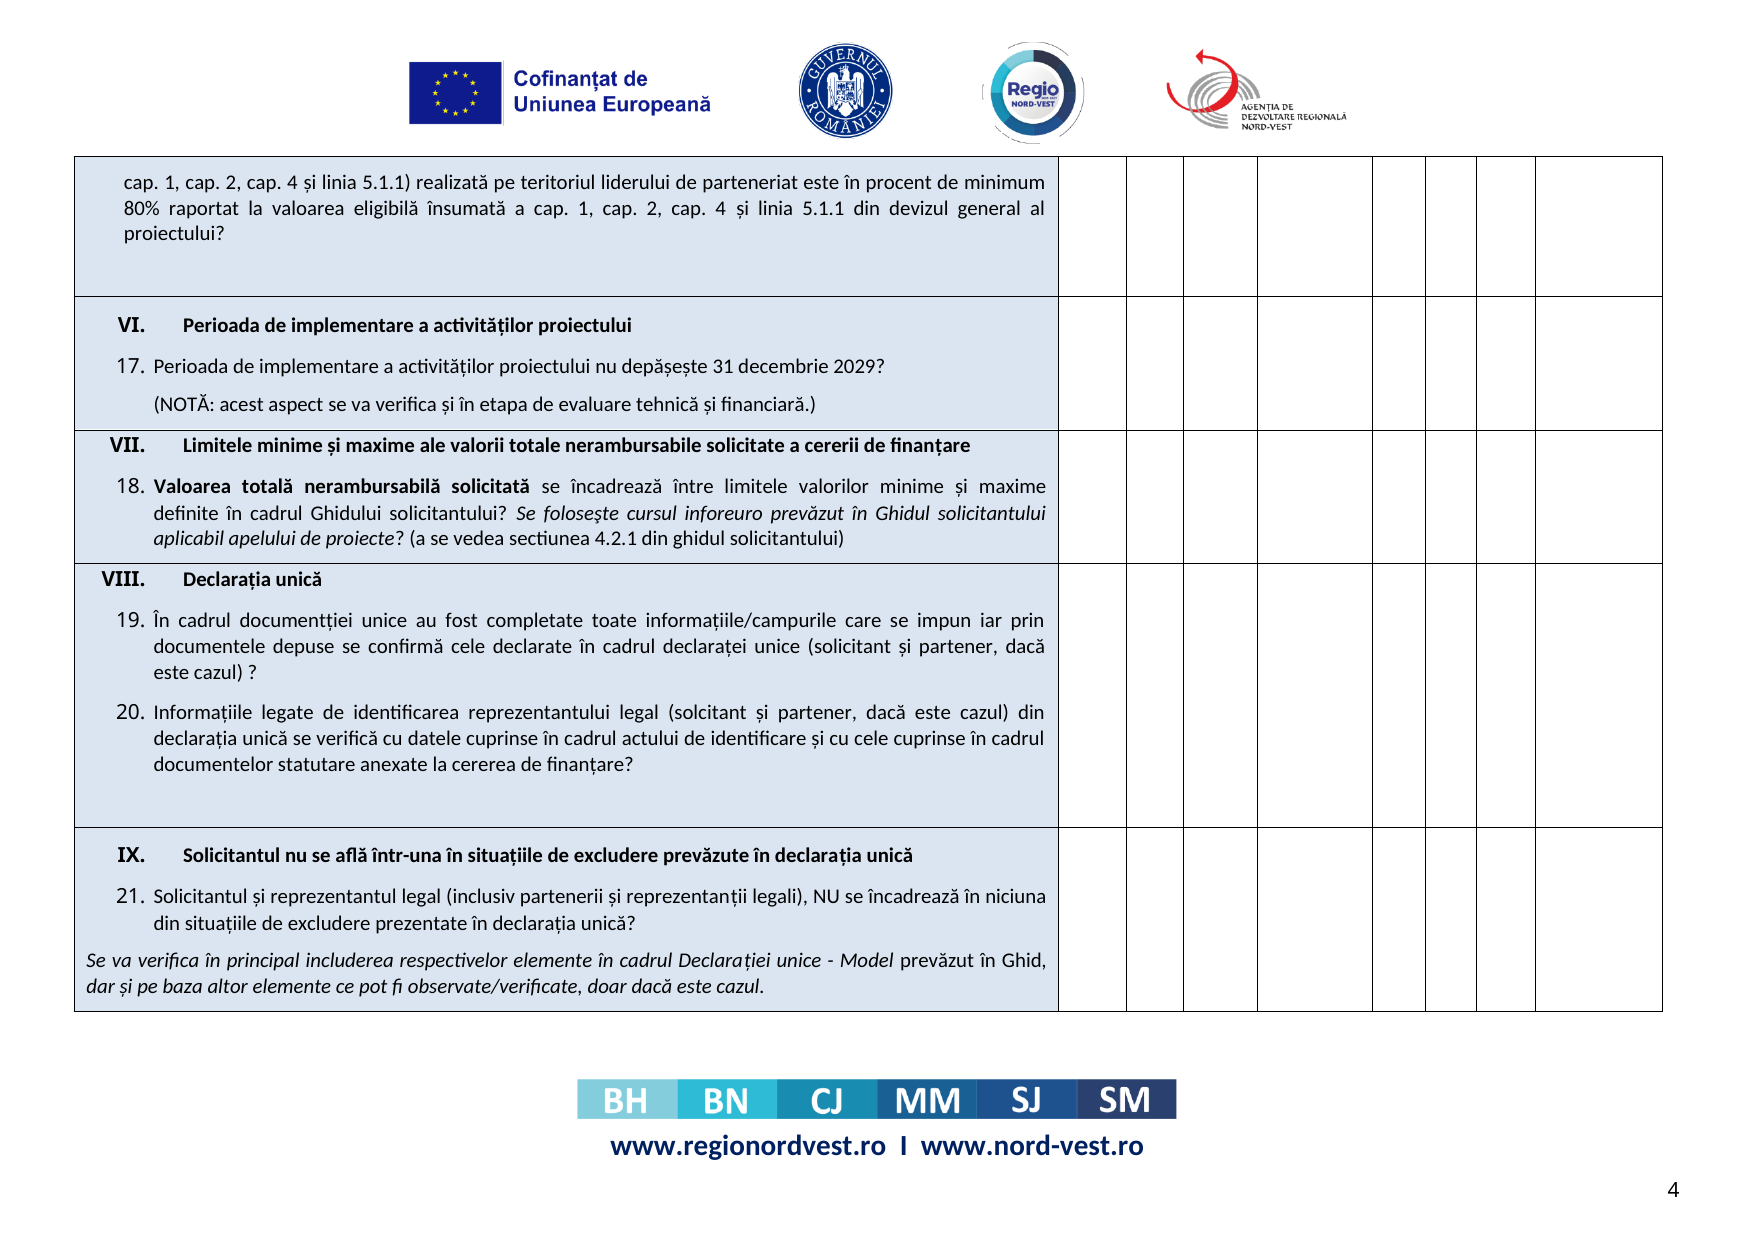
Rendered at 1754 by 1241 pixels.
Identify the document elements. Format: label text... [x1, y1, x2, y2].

table_cell [1477, 297, 1535, 429]
table_cell [1127, 828, 1183, 1011]
table_cell [1184, 157, 1257, 296]
table_cell [1373, 431, 1425, 563]
table_cell [1258, 564, 1372, 827]
table_cell [1536, 564, 1662, 827]
table_cell [1536, 157, 1662, 296]
table_cell [1373, 828, 1425, 1011]
table_cell Limitele minime și maxime ale valorii totale nerambursabile solicitate a cererii de finanţare Valoarea totală nerambursabilă solicitată se încadrează între limitele valorilor minime și maxime definite în cadrul Ghidului solicitantului? Se foloseşte cursul inforeuro prevăzut în Ghidul solicitantului aplicabil apelului de proiecte? (a se vedea sectiunea 4.2.1 din ghidul solicitantului) [75, 431, 1058, 563]
table_cell Solicitantul nu se află într-una în situațiile de excludere prevăzute în declaraţia unică Solicitantul și reprezentantul legal (inclusiv partenerii și reprezentanţii legali), NU se încadrează în niciuna din situațiile de excludere prezentate în declarația unică? Se va verifica în principal includerea respectivelor elemente în cadrul Declaraţiei unice - Model prevăzut în Ghid, dar şi pe baza altor elemente ce pot fi observate/verificate, doar dacă este cazul. [75, 828, 1058, 1011]
picture [407, 42, 1347, 144]
table_cell [1373, 157, 1425, 296]
table_cell [1059, 157, 1126, 296]
table_cell [1426, 828, 1476, 1011]
table_cell [1184, 828, 1257, 1011]
table_cell [1258, 828, 1372, 1011]
table_cell [1426, 297, 1476, 429]
table_cell [1426, 157, 1476, 296]
table_cell [1059, 828, 1126, 1011]
table_cell [1477, 828, 1535, 1011]
table_cell [1184, 297, 1257, 429]
table_cell [1477, 157, 1535, 296]
table_cell [1258, 431, 1372, 563]
table_cell [1127, 297, 1183, 429]
table_cell [1184, 431, 1257, 563]
table_cell [1127, 564, 1183, 827]
table_cell [1373, 564, 1425, 827]
table_cell [1536, 828, 1662, 1011]
table_cell [1059, 431, 1126, 563]
table_cell [1184, 564, 1257, 827]
table_cell [1258, 157, 1372, 296]
table_cell [1059, 564, 1126, 827]
table_cell Perioada de implementare a activităţilor proiectului Perioada de implementare a activităților proiectului nu depășește 31 decembrie 2029? (NOTĂ: acest aspect se va verifica și în etapa de evaluare tehnică și financiară.) [75, 297, 1058, 429]
picture [577, 1079, 1177, 1119]
table_cell [1127, 431, 1183, 563]
table_cell [1373, 297, 1425, 429]
table_cell [1477, 564, 1535, 827]
table_cell [1258, 297, 1372, 429]
table_cell [1059, 297, 1126, 429]
table_cell [1536, 297, 1662, 429]
table_cell Declarația unică În cadrul documentției unice au fost completate toate informațiile/campurile care se impun iar prin documentele depuse se confirmă cele declarate în cadrul declaraței unice (solicitant și partener, dacă este cazul) ? Informațiile legate de identificarea reprezentantului legal (solcitant și partener, dacă este cazul) din declaraţia unică se verifică cu datele cuprinse în cadrul actului de identificare și cu cele cuprinse în cadrul documentelor statutare anexate la cererea de finanțare? [75, 564, 1058, 827]
table_cell [1536, 431, 1662, 563]
table_cell [1127, 157, 1183, 296]
table_cell [1426, 431, 1476, 563]
table_cell [1477, 431, 1535, 563]
table_cell [1426, 564, 1476, 827]
